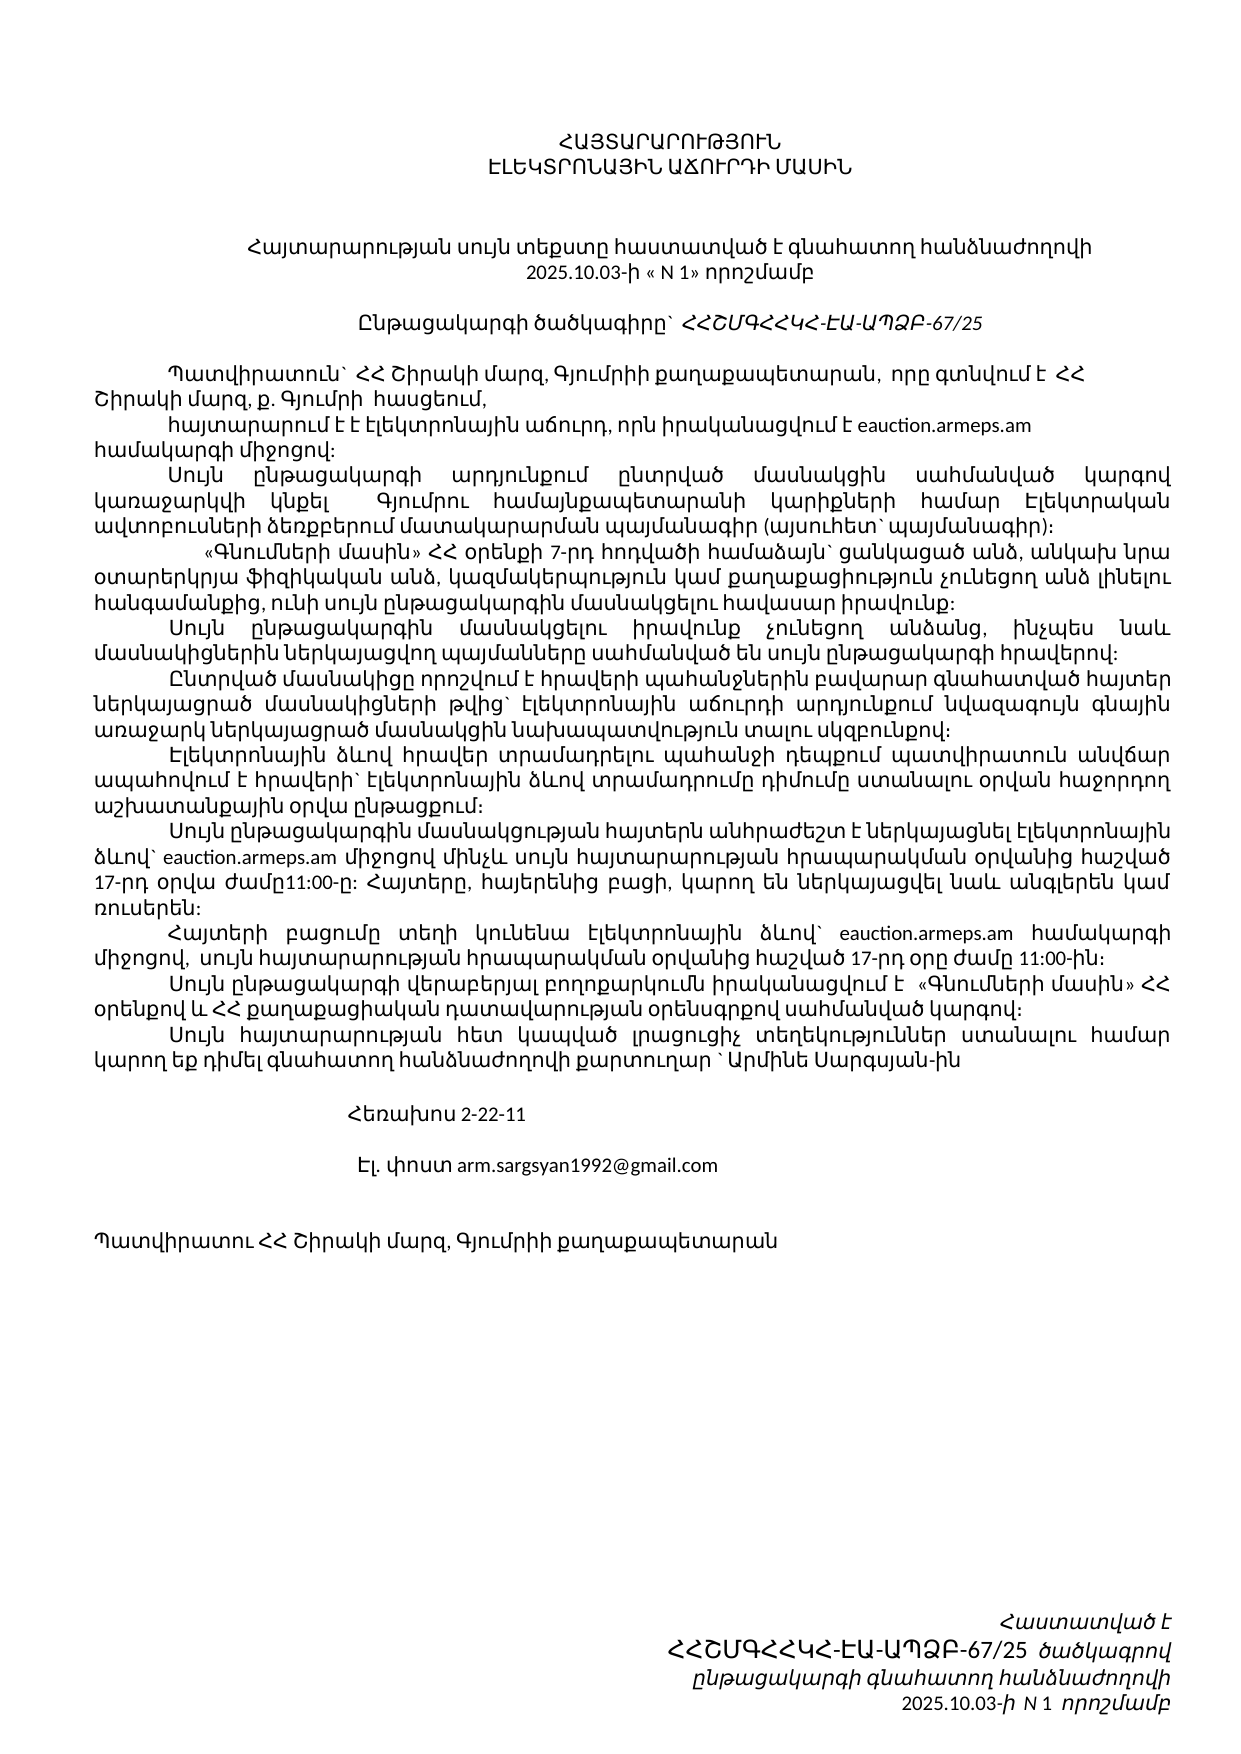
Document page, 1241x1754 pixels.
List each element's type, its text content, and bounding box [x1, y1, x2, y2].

text Ընտրված մասնակիցը որոշվում է հրավերի պահանջներին բավարար գնահատված հայտեր ներկայացրած մասնակիցների թվից` էլեկտրոնային աճուրդի արդյունքում նվազագույն գնային առաջարկ ներկայացրած մասնակցին նախապատվություն տալու սկզբունքով։ [94, 666, 1171, 742]
text Հայտարարության սույն տեքստը հաստատված է գնահատող հանձնաժողովի [94, 234, 1171, 259]
text Հեռախոս 2-22-11 [94, 1101, 1171, 1126]
text Սույն հայտարարության հետ կապված լրացուցիչ տեղեկություններ ստանալու համար կարող եք դիմել գնահատող հանձնաժողովի քարտուղար ` Արմինե Սարգսյան-ին [94, 1022, 1171, 1073]
text Հայտերի բացումը տեղի կունենա էլեկտրոնային ձևով` eauction.armeps.am համակարգի միջոցով, սույն հայտարարության հրապարակման օրվանից հաշված 17-րդ օրը ժամը 11:00-ին։ [94, 920, 1171, 971]
text Սույն ընթացակարգին մասնակցելու իրավունք չունեցող անձանց, ինչպես նաև մասնակիցներին ներկայացվող պայմանները սահմանված են սույն ընթացակարգի հրավերով: [94, 615, 1171, 666]
text Սույն ընթացակարգին մասնակցության հայտերն անհրաժեշտ է ներկայացնել էլեկտրոնային ձևով` eauction.armeps.am միջոցով մինչև սույն հայտարարության հրապարակման օրվանից հաշված 17-րդ օրվա ժամը11:00-ը: Հայտերը, հայերենից բացի, կարող են ներկայացվել նաև անգլերեն կամ ռուսերեն: [94, 818, 1171, 920]
text ԷԼԵԿՏՐՈՆԱՅԻՆ ԱՃՈՒՐԴԻ ՄԱՍԻՆ [94, 154, 1171, 180]
text Պատվիրատուն` ՀՀ Շիրակի մարզ, Գյումրիի քաղաքապետարան, որը գտնվում է ՀՀ Շիրակի մարզ, ք. Գյումրի հասցեում, [94, 361, 1171, 412]
text Հաստատված է [94, 1609, 1171, 1634]
text ՀՀՇՄԳՀՀԿՀ-ԷԱ-ԱՊՁԲ-67/25 ծածկագրով [94, 1634, 1171, 1665]
text Ընթացակարգի ծածկագիրը` ՀՀՇՄԳՀՀԿՀ-ԷԱ-ԱՊՁԲ-67/25 [94, 310, 1171, 336]
text 2025.10.03 -ի N 1 որոշմամբ [94, 1690, 1171, 1716]
text «Գնումների մասին» ՀՀ օրենքի 7-րդ հոդվածի համաձայն` ցանկացած անձ, անկախ նրա օտարերկրյա ֆիզիկական անձ, կազմակերպություն կամ քաղաքացիություն չունեցող անձ լինելու հանգամանքից, ունի սույն ընթացակարգին մասնակցելու հավասար իրավունք: [94, 539, 1171, 615]
text Էլ. փոստ arm.sargsyan1992@gmail.com [94, 1152, 1171, 1177]
text Էլեկտրոնային ձևով հրավեր տրամադրելու պահանջի դեպքում պատվիրատուն անվճար ապահովում է հրավերի` էլեկտրոնային ձևով տրամադրումը դիմումը ստանալու օրվան հաջորդող աշխատանքային օրվա ընթացքում։ [94, 742, 1171, 818]
text Պատվիրատու ՀՀ Շիրակի մարզ, Գյումրիի քաղաքապետարան [94, 1228, 1171, 1253]
text Սույն ընթացակարգի վերաբերյալ բողոքարկումն իրականացվում է «Գնումների մասին» ՀՀ օրենքով և ՀՀ քաղաքացիական դատավարության օրենսգրքով սահմանված կարգով։ [94, 971, 1171, 1022]
text ընթացակարգի գնահատող հանձնաժողովի [94, 1665, 1171, 1690]
text 2025.10.03 -ի « N 1» որոշմամբ [94, 259, 1171, 285]
text Սույն ընթացակարգի արդյունքում ընտրված մասնակցին սահմանված կարգով կառաջարկվի կնքել Գյումրու համայնքապետարանի կարիքների համար Էլեկտրական ավտոբուսների ձեռքբերում մատակարարման պայմանագիր (այսուհետ` պայմանագիր)։ [94, 463, 1171, 539]
text հայտարարում է է էլեկտրոնային աճուրդ, որն իրականացվում է eauction.armeps.am համակարգի միջոցով: [94, 412, 1171, 463]
text ՀԱՅՏԱՐԱՐՈՒԹՅՈՒՆ [94, 129, 1171, 154]
